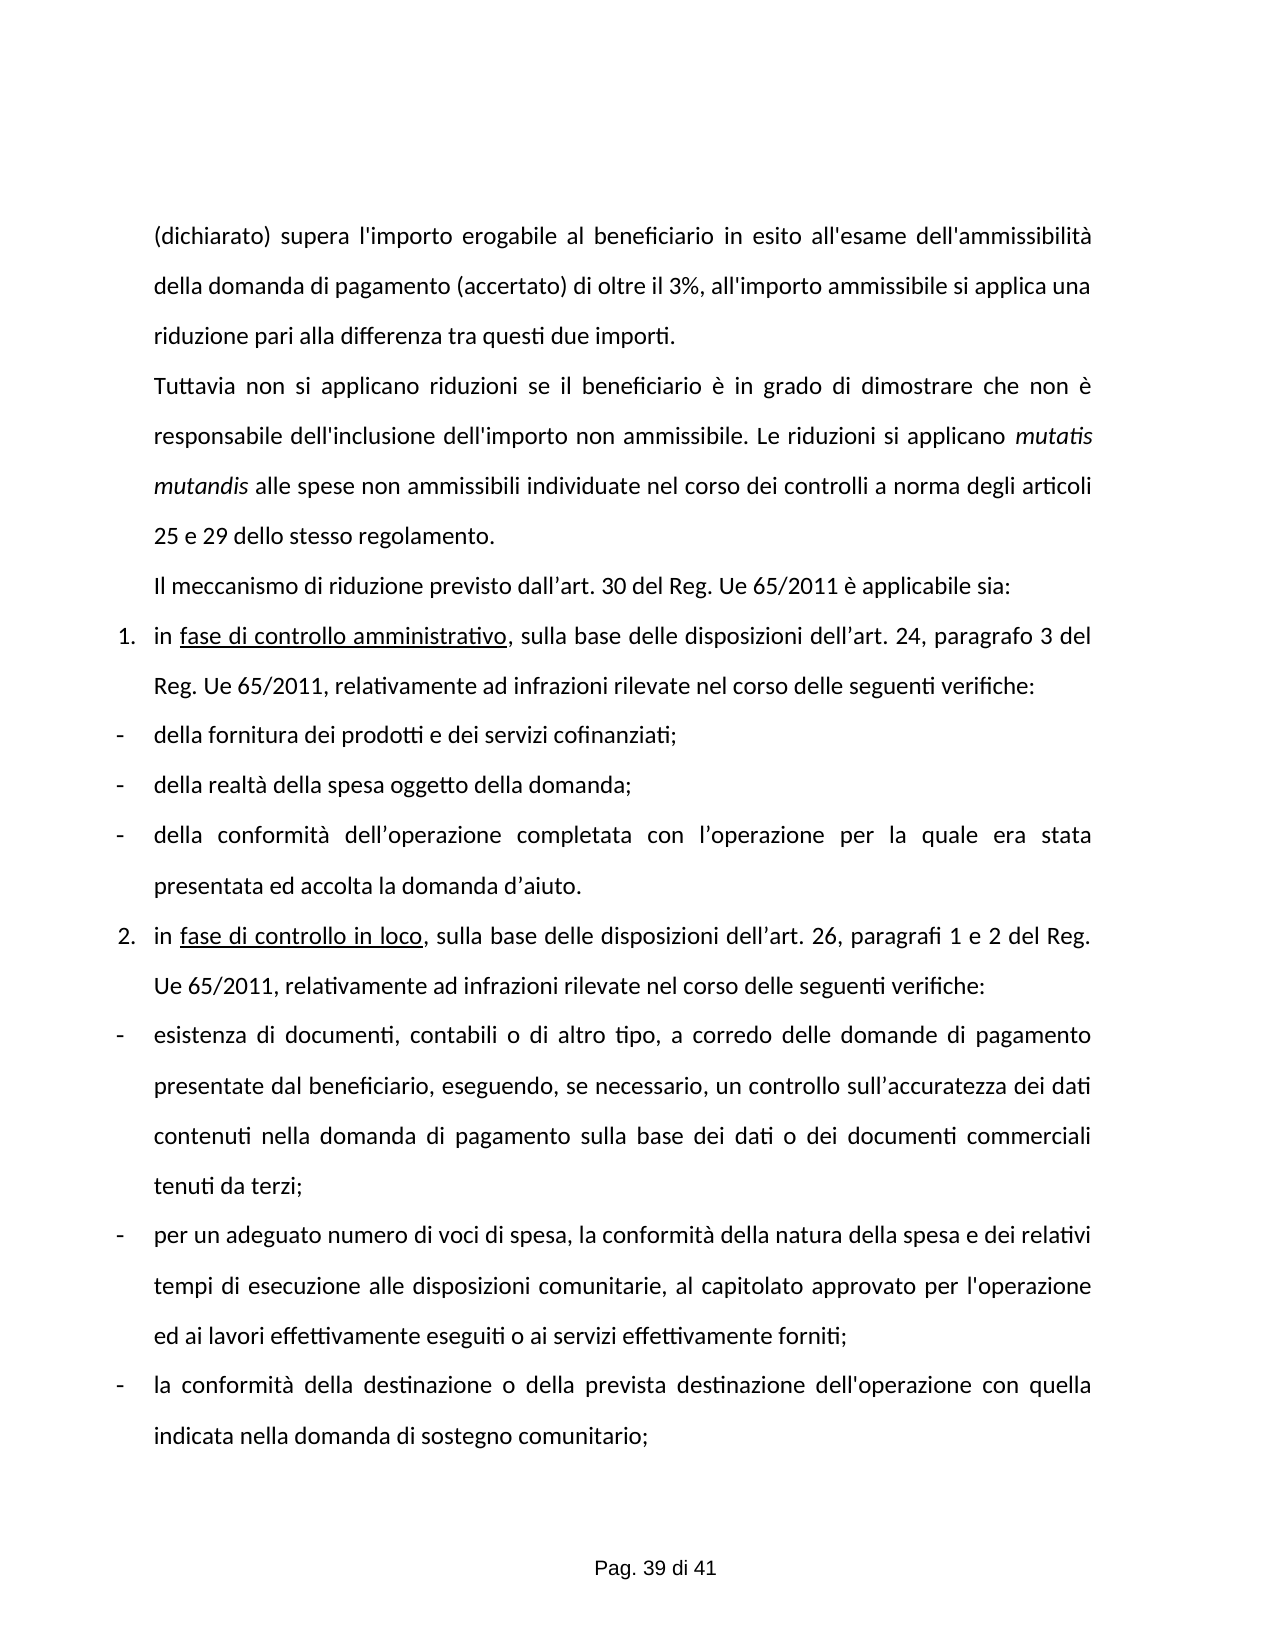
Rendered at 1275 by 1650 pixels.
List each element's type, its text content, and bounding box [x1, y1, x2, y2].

text Tuttavia non si applicano riduzioni se il beneficiario è in grado di dimostrare che non è responsabile dell'inclusione dell'importo non ammissibile. Le riduzioni si applicano mutatis mutandis alle spese non ammissibili individuate nel corso dei controlli a norma degli articoli 25 e 29 dello stesso regolamento. [153, 351, 1093, 551]
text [153, 201, 1093, 351]
text Il meccanismo di riduzione previsto dall’art. 30 del Reg. Ue 65/2011 è applicabile sia: [153, 551, 1093, 601]
list per un adeguato numero di voci di spesa, la conformità della natura della spesa e dei relativi tempi di esecuzione alle disposizioni comunitarie, al capitolato approvato per l'operazione ed ai lavori effettivamente eseguiti o ai servizi effettivamente forniti; [116, 1201, 1093, 1351]
list della fornitura dei prodotti e dei servizi cofinanziati; [116, 701, 1093, 751]
list in fase di controllo in loco, sulla base delle disposizioni dell’art. 26, paragrafi 1 e 2 del Reg. Ue 65/2011, relativamente ad infrazioni rilevate nel corso delle seguenti verifiche: [117, 901, 1093, 1001]
list esistenza di documenti, contabili o di altro tipo, a corredo delle domande di pagamento presentate dal beneficiario, eseguendo, se necessario, un controllo sull’accuratezza dei dati contenuti nella domanda di pagamento sulla base dei dati o dei documenti commerciali tenuti da terzi; [116, 1001, 1093, 1201]
list in fase di controllo amministrativo, sulla base delle disposizioni dell’art. 24, paragrafo 3 del Reg. Ue 65/2011, relativamente ad infrazioni rilevate nel corso delle seguenti verifiche: [117, 601, 1093, 701]
list della realtà della spesa oggetto della domanda; [116, 751, 1093, 801]
list della conformità dell’operazione completata con l’operazione per la quale era stata presentata ed accolta la domanda d’aiuto. [116, 801, 1093, 901]
list la conformità della destinazione o della prevista destinazione dell'operazione con quella indicata nella domanda di sostegno comunitario; [116, 1351, 1093, 1451]
